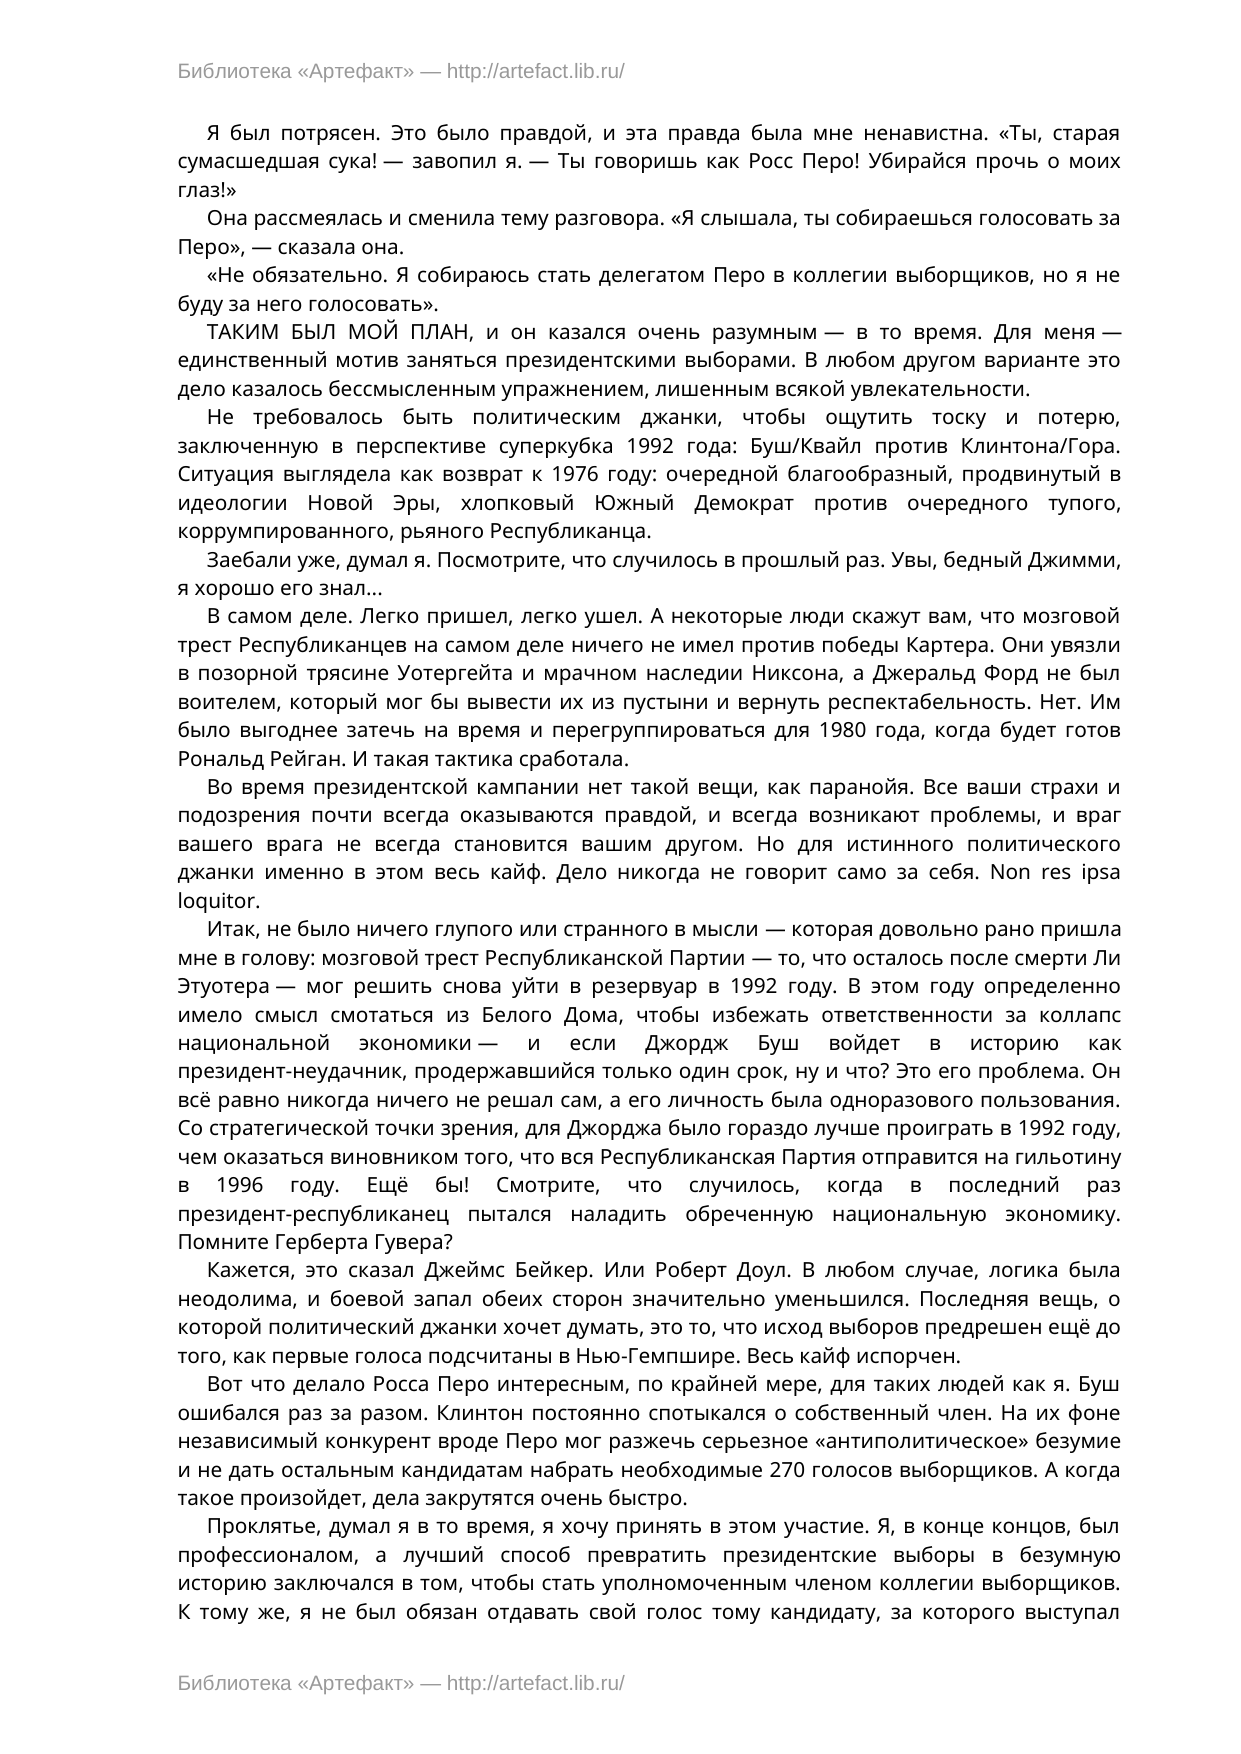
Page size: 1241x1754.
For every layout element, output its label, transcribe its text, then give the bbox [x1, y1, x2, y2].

text Итак, не было ничего глупого или странного в мысли — которая довольно рано пришла мне в голову: мозговой трест Республиканской Партии — то, что осталось после смерти Ли Этуотера — мог решить снова уйти в резервуар в 1992 году. В этом году определенно имело смысл смотаться из Белого Дома, чтобы избежать ответственности за коллапс национальной экономики — и если Джордж Буш войдет в историю как президент-неудачник, продержавшийся только один срок, ну и что? Это его проблема. Он всё равно никогда ничего не решал сам, а его личность была одноразового пользования. Со стратегической точки зрения, для Джорджа было гораздо лучше проиграть в 1992 году, чем оказаться виновником того, что вся Республиканская Партия отправится на гильотину в 1996 году. Ещё бы! Смотрите, что случилось, когда в последний раз президент-республиканец пытался наладить обреченную национальную экономику. Помните Герберта Гувера? [177, 914, 1122, 1256]
text Во время президентской кампании нет такой вещи, как паранойя. Все ваши страхи и подозрения почти всегда оказываются правдой, и всегда возникают проблемы, и враг вашего врага не всегда становится вашим другом. Но для истинного политического джанки именно в этом весь кайф. Дело никогда не говорит само за себя. Non res ipsa loquitor. [177, 772, 1122, 914]
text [177, 1512, 1122, 1625]
text Заебали уже, думал я. Посмотрите, что случилось в прошлый раз. Увы, бедный Джимми, я хорошо его знал... [177, 545, 1122, 602]
text В самом деле. Легко пришел, легко ушел. А некоторые люди скажут вам, что мозговой трест Республиканцев на самом деле ничего не имел против победы Картера. Они увязли в позорной трясине Уотергейта и мрачном наследии Никсона, а Джеральд Форд не был воителем, который мог бы вывести их из пустыни и вернуть респектабельность. Нет. Им было выгоднее затечь на время и перегруппироваться для 1980 года, когда будет готов Рональд Рейган. И такая тактика сработала. [177, 602, 1122, 772]
text Не требовалось быть политическим джанки, чтобы ощутить тоску и потерю, заключенную в перспективе суперкубка 1992 года: Буш/Квайл против Клинтона/Гора. Ситуация выглядела как возврат к 1976 году: очередной благообразный, продвинутый в идеологии Новой Эры, хлопковый Южный Демократ против очередного тупого, коррумпированного, рьяного Республиканца. [177, 402, 1122, 545]
text Кажется, это сказал Джеймс Бейкер. Или Роберт Доул. В любом случае, логика была неодолима, и боевой запал обеих сторон значительно уменьшился. Последняя вещь, о которой политический джанки хочет думать, это то, что исход выборов предрешен ещё до того, как первые голоса подсчитаны в Нью-Гемпшире. Весь кайф испорчен. [177, 1256, 1122, 1369]
text ТАКИМ БЫЛ МОЙ ПЛАН, и он казался очень разумным — в то время. Для меня — единственный мотив заняться президентскими выборами. В любом другом варианте это дело казалось бессмысленным упражнением, лишенным всякой увлекательности. [177, 317, 1122, 402]
text Вот что делало Росса Перо интересным, по крайней мере, для таких людей как я. Буш ошибался раз за разом. Клинтон постоянно спотыкался о собственный член. На их фоне независимый конкурент вроде Перо мог разжечь серьезное «антиполитическое» безумие и не дать остальным кандидатам набрать необходимые 270 голосов выборщиков. А когда такое произойдет, дела закрутятся очень быстро. [177, 1369, 1122, 1512]
text «Не обязательно. Я собираюсь стать делегатом Перо в коллегии выборщиков, но я не буду за него голосовать». [177, 260, 1122, 317]
text Я был потрясен. Это было правдой, и эта правда была мне ненавистна. «Ты, старая сумасшедшая сука! — завопил я. — Ты говоришь как Росс Перо! Убирайся прочь о моих глаз!» [177, 118, 1122, 203]
text Она рассмеялась и сменила тему разговора. «Я слышала, ты собираешься голосовать за Перо», — сказала она. [177, 203, 1122, 260]
